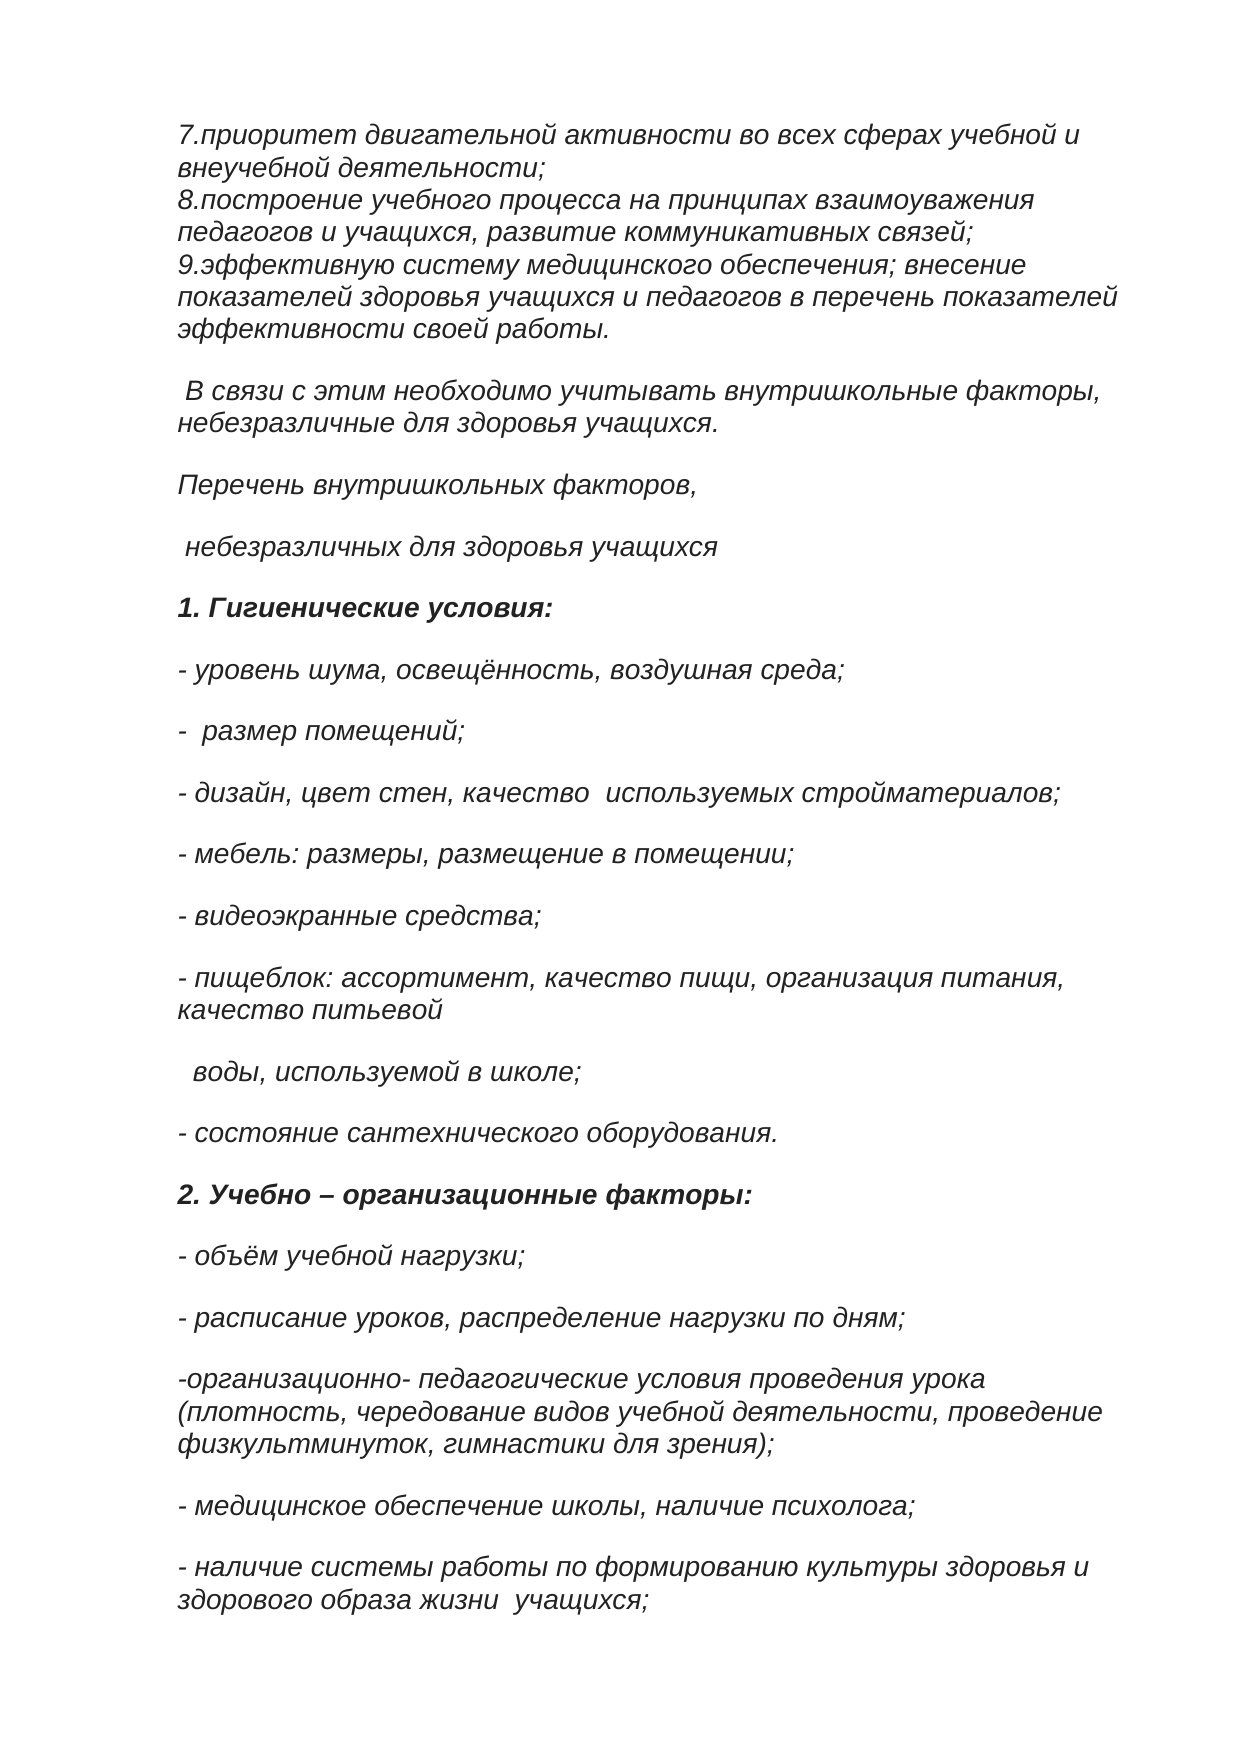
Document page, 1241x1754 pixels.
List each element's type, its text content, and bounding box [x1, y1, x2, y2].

text - расписание уроков, распределение нагрузки по дням; [177, 1301, 1152, 1333]
text воды, используемой в школе; [177, 1054, 1152, 1087]
text - дизайн, цвет стен, качество используемых стройматериалов; [177, 776, 1152, 808]
text небезразличных для здоровья учащихся [177, 529, 1152, 562]
text 2. Учебно – организационные факторы: [177, 1178, 1152, 1210]
text - мебель: размеры, размещение в помещении; [177, 837, 1152, 870]
text - размер помещений; [177, 714, 1152, 747]
text 9.эффективную систему медицинского обеспечения; внесение показателей здоровья учащихся и педагогов в перечень показателей эффективности своей работы. [177, 248, 1152, 345]
text -организационно- педагогические условия проведения урока (плотность, чередование видов учебной деятельности, проведение физкультминуток, гимнастики для зрения); [177, 1362, 1152, 1459]
text - объём учебной нагрузки; [177, 1239, 1152, 1272]
text - уровень шума, освещённость, воздушная среда; [177, 653, 1152, 685]
text 1. Гигиенические условия: [177, 591, 1152, 623]
text - видеоэкранные средства; [177, 899, 1152, 931]
text - пищеблок: ассортимент, качество пищи, организация питания, качество питьевой [177, 961, 1152, 1025]
text - наличие системы работы по формированию культуры здоровья и здорового образа жизни учащихся; [177, 1550, 1152, 1615]
text - состояние сантехнического оборудования. [177, 1116, 1152, 1148]
text - медицинское обеспечение школы, наличие психолога; [177, 1489, 1152, 1521]
text Перечень внутришкольных факторов, [177, 468, 1152, 500]
text 8.построение учебного процесса на принципах взаимоуважения педагогов и учащихся, развитие коммуникативных связей; [177, 183, 1152, 248]
text В связи с этим необходимо учитывать внутришкольные факторы, небезразличные для здоровья учащихся. [177, 374, 1152, 439]
text 7.приоритет двигательной активности во всех сферах учебной и внеучебной деятельности; [177, 118, 1152, 183]
